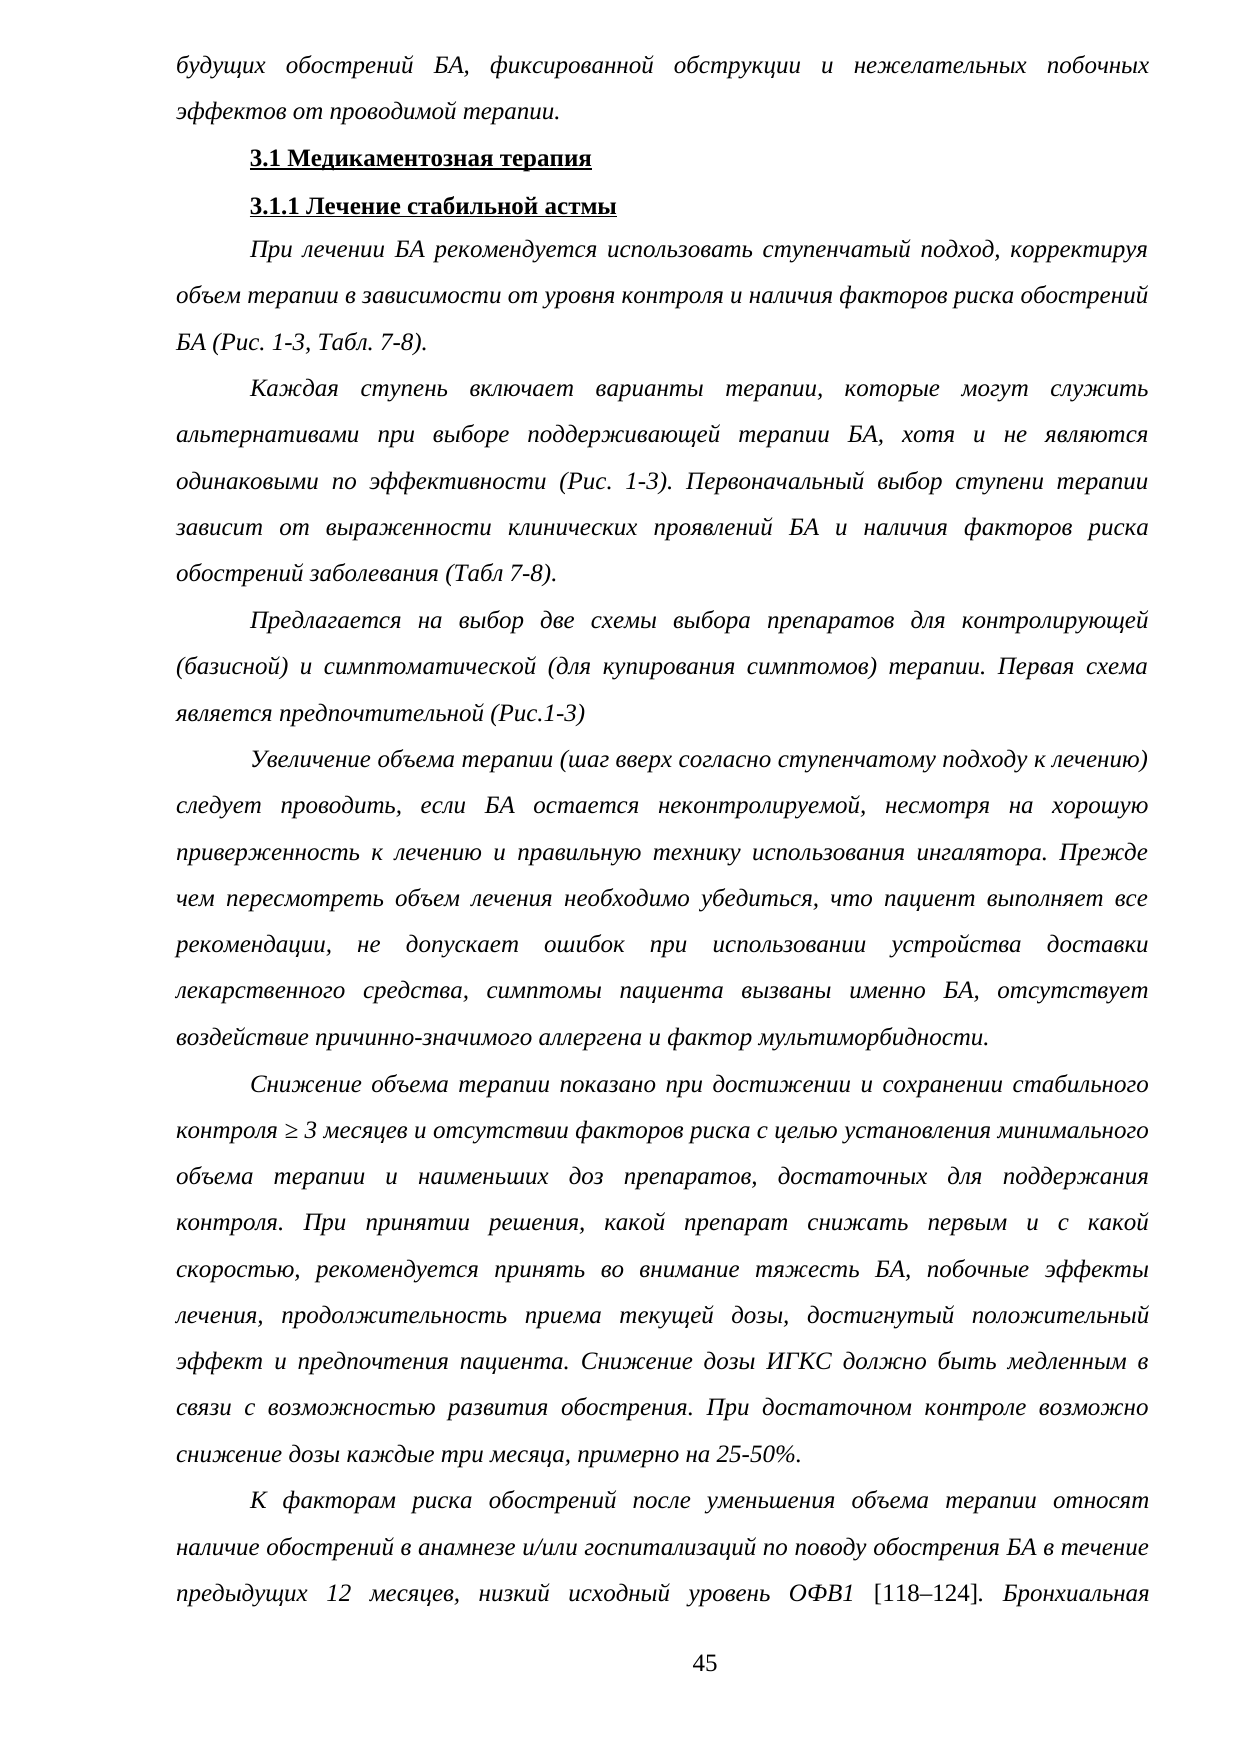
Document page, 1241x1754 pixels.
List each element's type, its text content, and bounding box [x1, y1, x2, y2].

text Предлагается на выбор две схемы выбора препаратов для контролирующей (базисной) и симптоматической (для купирования симптомов) терапии. Первая схема является предпочтительной (Рис.1-3) [176, 605, 1151, 726]
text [176, 1485, 1152, 1607]
text Каждая ступень включает варианты терапии, которые могут служить альтернативами при выборе поддерживающей терапии БА, хотя и не являются одинаковыми по эффективности (Рис. 1-3). Первоначальный выбор ступени терапии зависит от выраженности клинических проявлений БА и наличия факторов риска обострений заболевания (Табл 7-8). [176, 373, 1152, 587]
text Снижение объема терапии показано при достижении и сохранении стабильного контроля ≥ 3 месяцев и отсутствии факторов риска с целью установления минимального объема терапии и наименьших доз препаратов, достаточных для поддержания контроля. При принятии решения, какой препарат снижать первым и с какой скоростью, рекомендуется принять во внимание тяжесть БА, побочные эффекты лечения, продолжительность приема текущей дозы, достигнутый положительный эффект и предпочтения пациента. Снижение дозы ИГКС должно быть медленным в связи с возможностью развития обострения. При достаточном контроле возможно снижение дозы каждые три месяца, примерно на 25-50%. [176, 1069, 1152, 1467]
subtitle 3.1 Медикаментозная терапия [249, 143, 1152, 172]
subtitle 3.1.1 Лечение стабильной астмы [249, 191, 1152, 220]
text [176, 50, 1152, 125]
text Увеличение объема терапии (шаг вверх согласно ступенчатому подходу к лечению) следует проводить, если БА остается неконтролируемой, несмотря на хорошую приверженность к лечению и правильную технику использования ингалятора. Прежде чем пересмотреть объем лечения необходимо убедиться, что пациент выполняет все рекомендации, не допускает ошибок при использовании устройства доставки лекарственного средства, симптомы пациента вызваны именно БА, отсутствует воздействие причинно-значимого аллергена и фактор мультиморбидности. [176, 744, 1151, 1051]
text При лечении БА рекомендуется использовать ступенчатый подход, корректируя объем терапии в зависимости от уровня контроля и наличия факторов риска обострений БА (Рис. 1-3, Табл. 7-8). [176, 234, 1151, 355]
